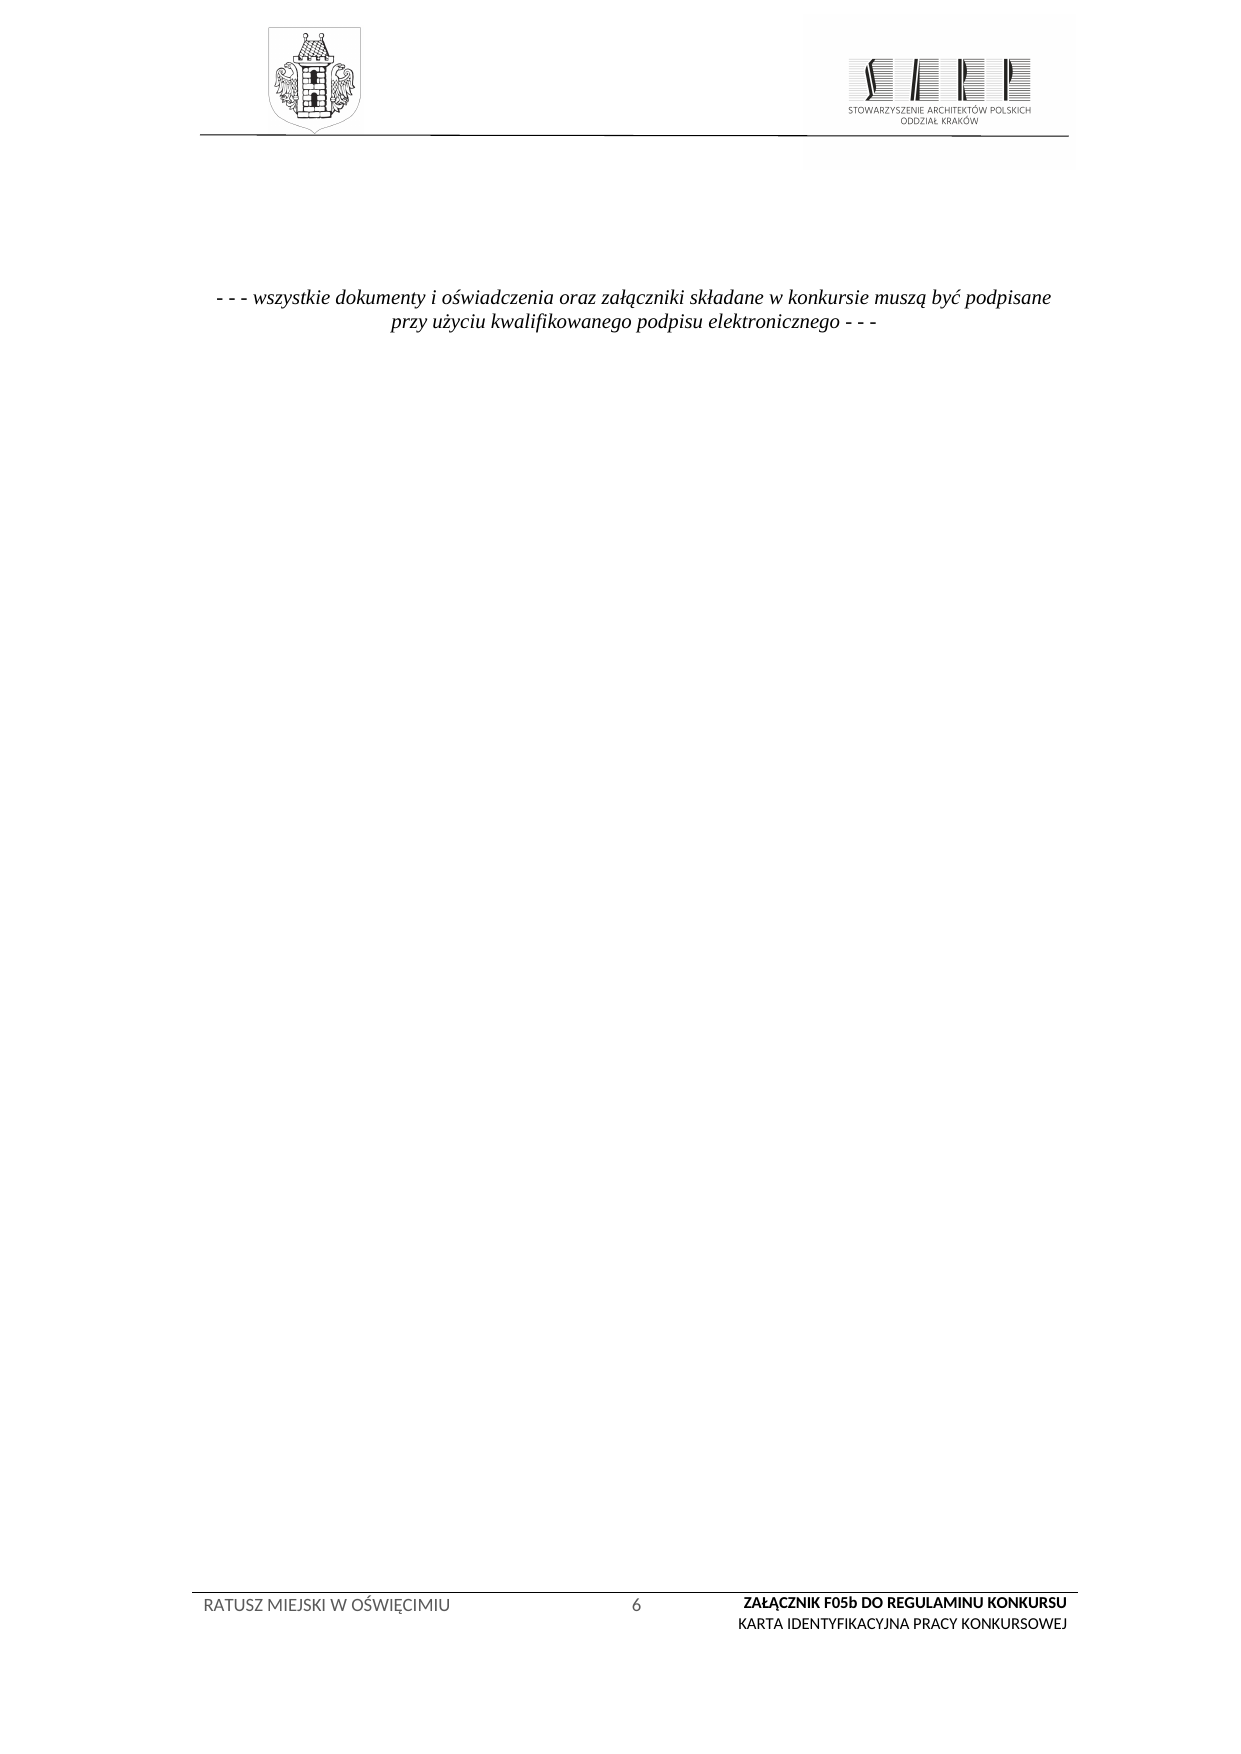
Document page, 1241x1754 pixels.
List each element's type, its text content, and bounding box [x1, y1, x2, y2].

picture [267, 25, 364, 134]
picture [803, 14, 1076, 170]
text - - - wszystkie dokumenty i oświadczenia oraz załączniki składane w konkursie muszą być podpisane przy użyciu kwalifikowanego podpisu elektronicznego - - - [207, 285, 1063, 333]
